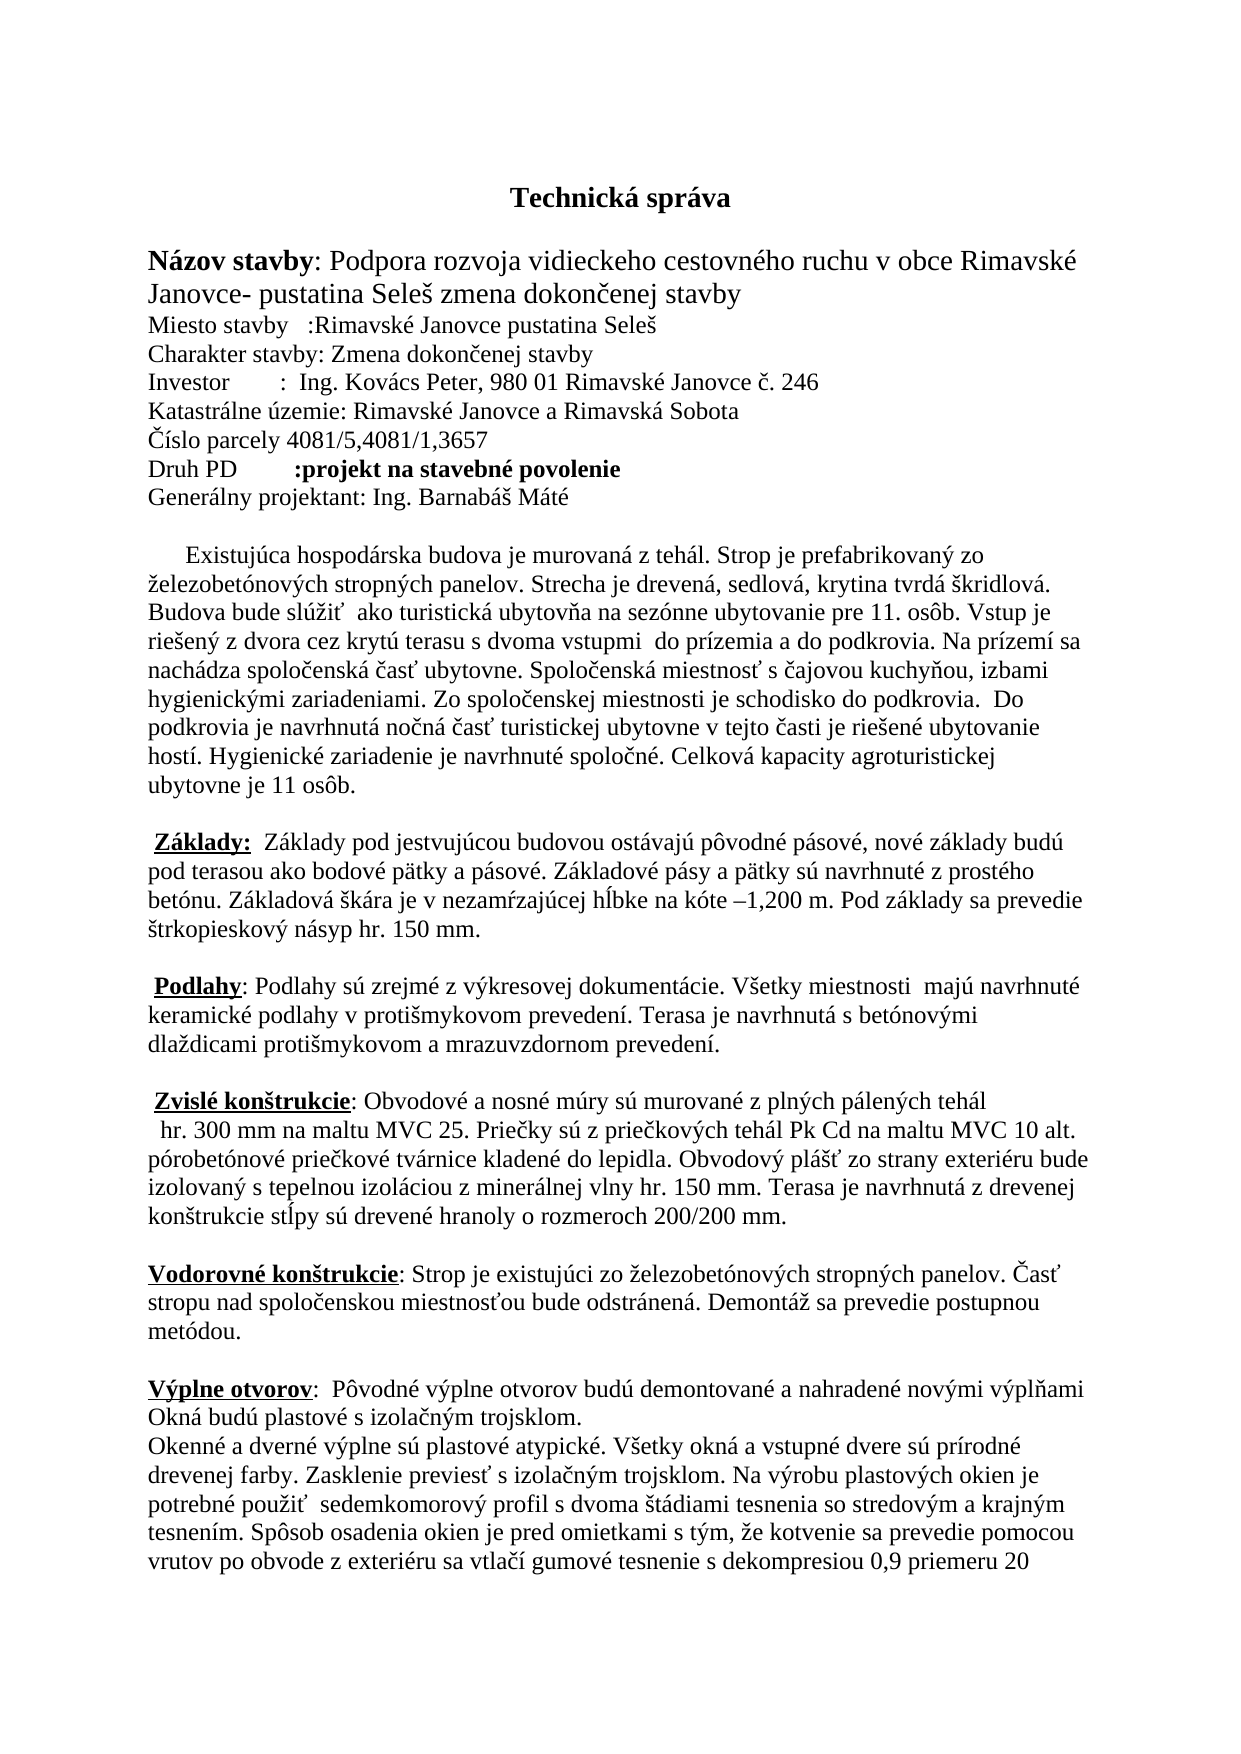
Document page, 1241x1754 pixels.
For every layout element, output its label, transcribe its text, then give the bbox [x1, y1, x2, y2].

text Katastrálne územie: Rimavské Janovce a Rimavská Sobota [148, 396, 1093, 425]
text Technická správa [148, 181, 1093, 214]
text Číslo parcely 4081/5,4081/1,3657 [148, 425, 1093, 454]
text Charakter stavby: Zmena dokončenej stavby [148, 339, 1093, 367]
text Základy: Základy pod jestvujúcou budovou ostávajú pôvodné pásové, nové základy budú pod terasou ako bodové pätky a pásové. Základové pásy a pätky sú navrhnuté z prostého betónu. Základová škára je v nezamŕzajúcej hĺbke na kóte –1,200 m. Pod základy sa prevedie štrkopieskový násyp hr. 150 mm. [148, 827, 1093, 942]
text Podlahy: Podlahy sú zrejmé z výkresovej dokumentácie. Všetky miestnosti majú navrhnuté keramické podlahy v protišmykovom prevedení. Terasa je navrhnutá s betónovými dlaždicami protišmykovom a mrazuvzdornom prevedení. [148, 971, 1093, 1057]
text Zvislé konštrukcie: Obvodové a nosné múry sú murované z plných pálených tehál [148, 1086, 1093, 1115]
text Existujúca hospodárska budova je murovaná z tehál. Strop je prefabrikovaný zo železobetónových stropných panelov. Strecha je drevená, sedlová, krytina tvrdá škridlová. Budova bude slúžiť ako turistická ubytovňa na sezónne ubytovanie pre 11. osôb. Vstup je riešený z dvora cez krytú terasu s dvoma vstupmi do prízemia a do podkrovia. Na prízemí sa nachádza spoločenská časť ubytovne. Spoločenská miestnosť s čajovou kuchyňou, izbami hygienickými zariadeniami. Zo spoločenskej miestnosti je schodisko do podkrovia. Do podkrovia je navrhnutá nočná časť turistickej ubytovne v tejto časti je riešené ubytovanie hostí. Hygienické zariadenie je navrhnuté spoločné. Celková kapacity agroturistickej ubytovne je 11 osôb. [148, 540, 1093, 799]
text Miesto stavby :Rimavské Janovce pustatina Seleš [148, 310, 1093, 339]
text Vodorovné konštrukcie: Strop je existujúci zo železobetónových stropných panelov. Časť stropu nad spoločenskou miestnosťou bude odstránená. Demontáž sa prevedie postupnou metódou. [148, 1259, 1093, 1345]
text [148, 1431, 1093, 1575]
text hr. 300 mm na maltu MVC 25. Priečky sú z priečkových tehál Pk Cd na maltu MVC 10 alt. pórobetónové priečkové tvárnice kladené do lepidla. Obvodový plášť zo strany exteriéru bude izolovaný s tepelnou izoláciou z minerálnej vlny hr. 150 mm. Terasa je navrhnutá z drevenej konštrukcie stĺpy sú drevené hranoly o rozmeroch 200/200 mm. [148, 1115, 1093, 1230]
text Generálny projektant: Ing. Barnabáš Máté [148, 482, 1093, 511]
text Druh PD :projekt na stavebné povolenie [148, 454, 1093, 482]
text Výplne otvorov: Pôvodné výplne otvorov budú demontované a nahradené novými výplňami Okná budú plastové s izolačným trojsklom. [148, 1374, 1093, 1431]
text Názov stavby: Podpora rozvoja vidieckeho cestovného ruchu v obce Rimavské Janovce- pustatina Seleš zmena dokončenej stavby [148, 243, 1093, 310]
text Investor : Ing. Kovács Peter, 980 01 Rimavské Janovce č. 246 [148, 367, 1093, 396]
